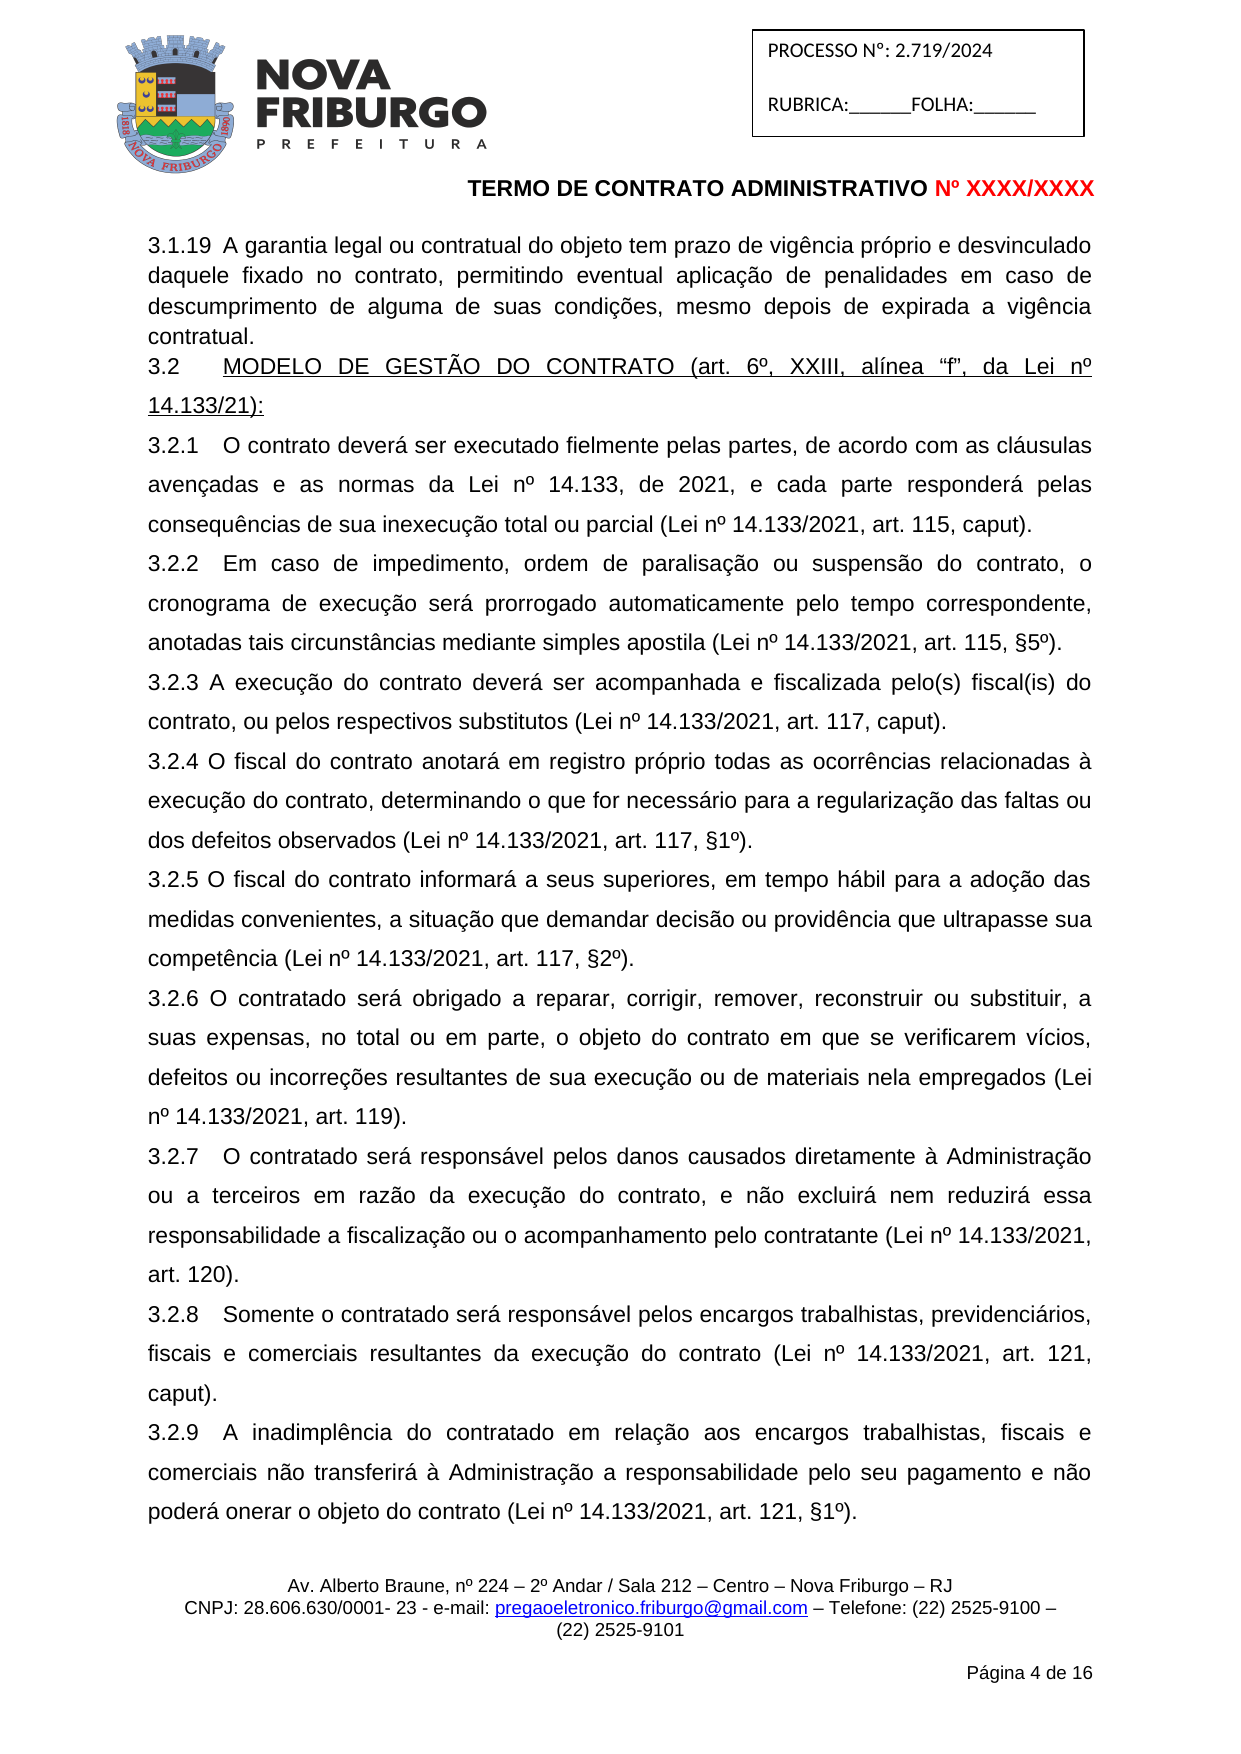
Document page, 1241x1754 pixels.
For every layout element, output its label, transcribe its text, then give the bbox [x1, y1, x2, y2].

text 3.2.3 A execução do contrato deverá ser acompanhada e fiscalizada pelo(s) fiscal(is) do contrato, ou pelos respectivos substitutos (Lei nº 14.133/2021, art. 117, caput). [148, 669, 1092, 735]
list Somente o contratado será responsável pelos encargos trabalhistas, previdenciários, fiscais e comerciais resultantes da execução do contrato (Lei nº 14.133/2021, art. 121, caput). [148, 1301, 1092, 1406]
text 3.2.4 O fiscal do contrato anotará em registro próprio todas as ocorrências relacionadas à execução do contrato, determinando o que for necessário para a regularização das faltas ou dos defeitos observados (Lei nº 14.133/2021, art. 117, §1º). [148, 748, 1092, 853]
list Em caso de impedimento, ordem de paralisação ou suspensão do contrato, o cronograma de execução será prorrogado automaticamente pelo tempo correspondente, anotadas tais circunstâncias mediante simples apostila (Lei nº 14.133/2021, art. 115, §5º). [148, 550, 1092, 656]
list A garantia legal ou contratual do objeto tem prazo de vigência próprio e desvinculado daquele fixado no contrato, permitindo eventual aplicação de penalidades em caso de descumprimento de alguma de suas condições, mesmo depois de expirada a vigência contratual. [148, 232, 1092, 349]
text 3.2.5 O fiscal do contrato informará a seus superiores, em tempo hábil para a adoção das medidas convenientes, a situação que demandar decisão ou providência que ultrapasse sua competência (Lei nº 14.133/2021, art. 117, §2º). [148, 866, 1092, 972]
list O contratado será responsável pelos danos causados diretamente à Administração ou a terceiros em razão da execução do contrato, e não excluirá nem reduzirá essa responsabilidade a fiscalização ou o acompanhamento pelo contratante (Lei nº 14.133/2021, art. 120). [148, 1143, 1092, 1287]
picture [103, 29, 500, 175]
text 3.2.6 O contratado será obrigado a reparar, corrigir, remover, reconstruir ou substituir, a suas expensas, no total ou em parte, o objeto do contrato em que se verificarem vícios, defeitos ou incorreções resultantes de sua execução ou de materiais nela empregados (Lei nº 14.133/2021, art. 119). [148, 985, 1092, 1129]
list O contrato deverá ser executado fielmente pelas partes, de acordo com as cláusulas avençadas e as normas da Lei nº 14.133, de 2021, e cada parte responderá pelas consequências de sua inexecução total ou parcial (Lei nº 14.133/2021, art. 115, caput). [148, 432, 1092, 537]
list MODELO DE GESTÃO DO CONTRATO (art. 6º, XXIII, alínea “f”, da Lei nº 14.133/21): [148, 353, 1092, 419]
list A inadimplência do contratado em relação aos encargos trabalhistas, fiscais e comerciais não transferirá à Administração a responsabilidade pelo seu pagamento e não poderá onerar o objeto do contrato (Lei nº 14.133/2021, art. 121, §1º). [148, 1419, 1092, 1524]
